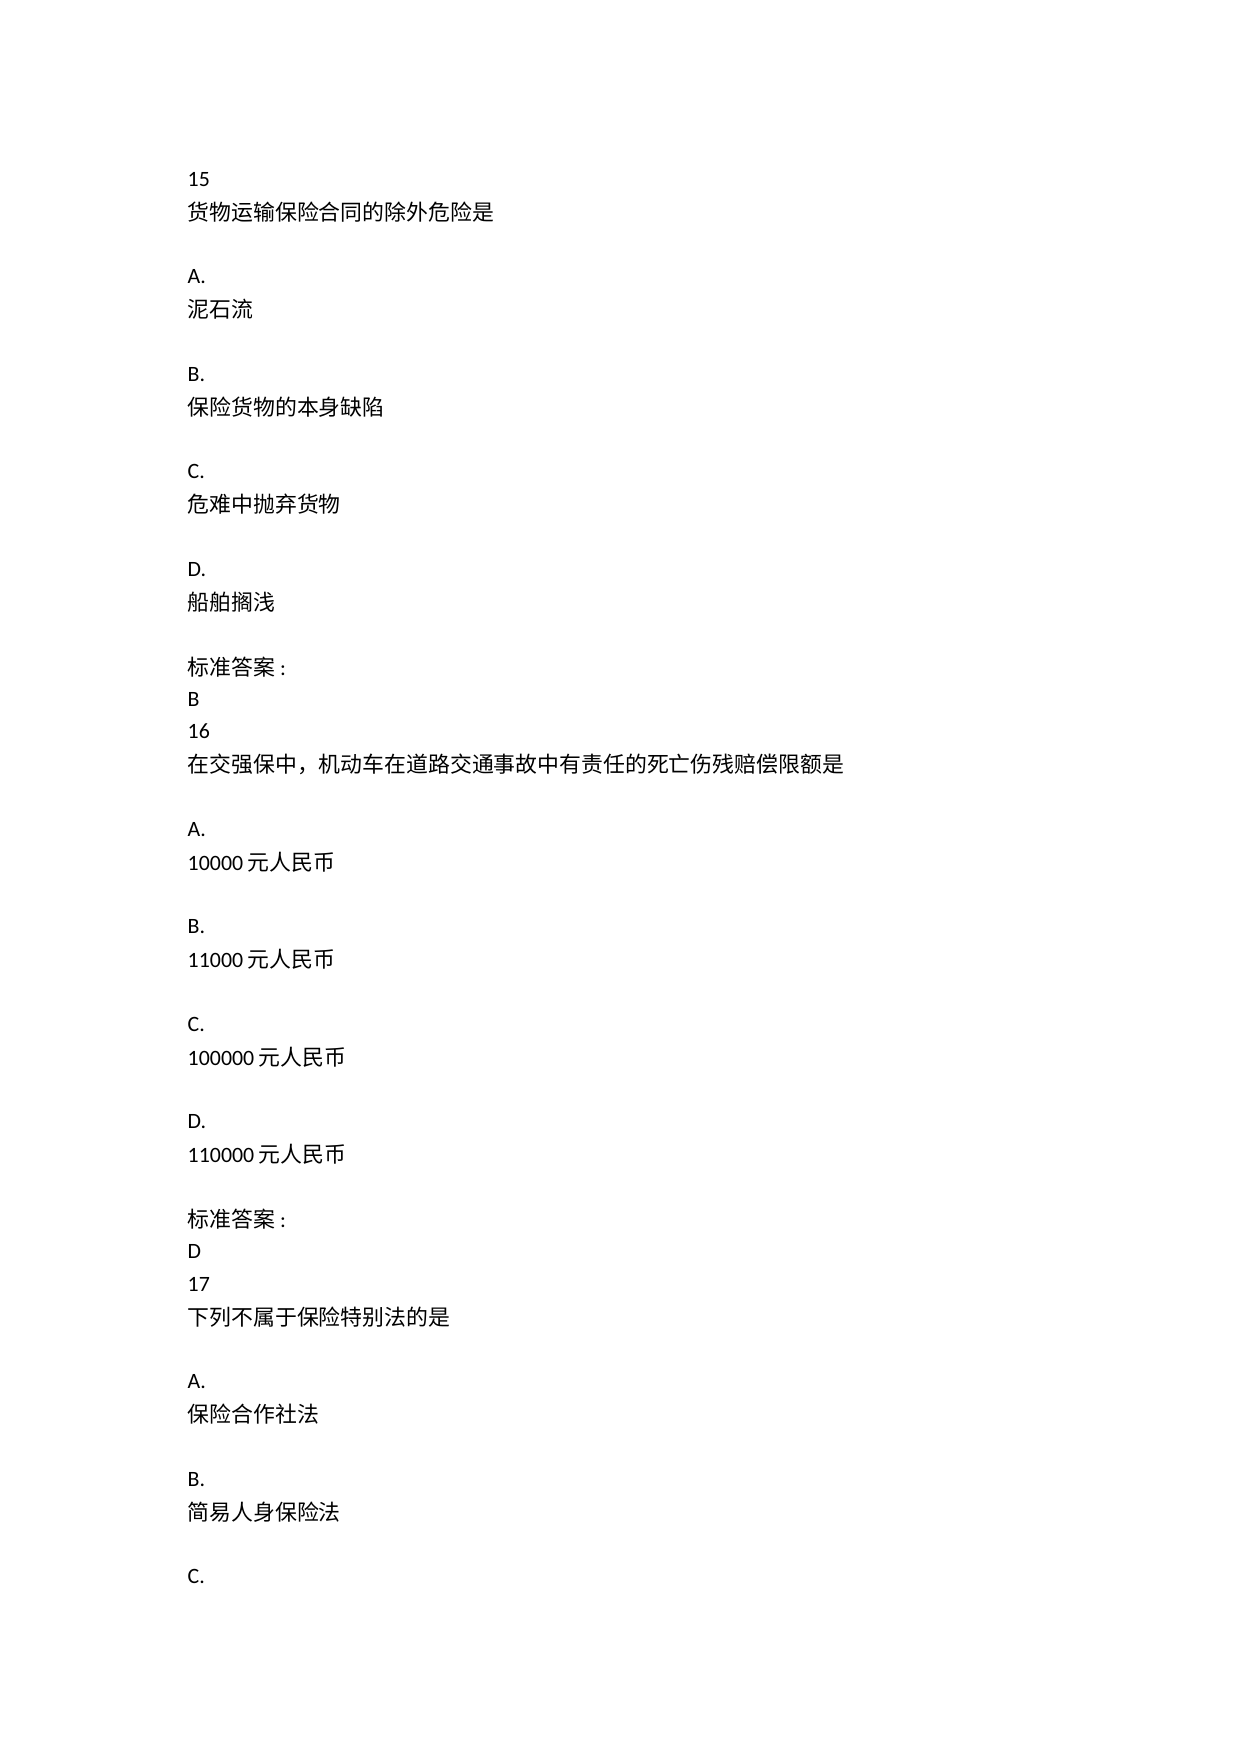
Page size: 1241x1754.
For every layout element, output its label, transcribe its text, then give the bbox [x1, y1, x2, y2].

text 100000元人民币 [187, 1039, 1053, 1072]
text D. [187, 552, 1053, 584]
text 16 [187, 714, 1053, 747]
text 15 [187, 162, 1053, 194]
text A. [187, 1364, 1053, 1397]
text 标准答案 : [187, 649, 1053, 682]
text A. [187, 812, 1053, 844]
text 下列不属于保险特别法的是 [187, 1299, 1053, 1332]
text D [187, 1234, 1053, 1267]
text 危难中抛弃货物 [187, 487, 1053, 519]
text 船舶搁浅 [187, 584, 1053, 617]
text B. [187, 1462, 1053, 1494]
text 保险合作社法 [187, 1397, 1053, 1429]
text D. [187, 1104, 1053, 1137]
text 货物运输保险合同的除外危险是 [187, 194, 1053, 227]
text C. [187, 1559, 1053, 1592]
text 保险货物的本身缺陷 [187, 389, 1053, 422]
text 110000元人民币 [187, 1137, 1053, 1169]
text B. [187, 357, 1053, 389]
text 在交强保中，机动车在道路交通事故中有责任的死亡伤残赔偿限额是 [187, 747, 1053, 779]
text B. [187, 909, 1053, 942]
text C. [187, 1007, 1053, 1039]
text B [187, 682, 1053, 714]
text 17 [187, 1267, 1053, 1299]
text 简易人身保险法 [187, 1494, 1053, 1527]
text A. [187, 259, 1053, 292]
text C. [187, 454, 1053, 487]
text 10000元人民币 [187, 844, 1053, 877]
text 泥石流 [187, 292, 1053, 324]
text 标准答案 : [187, 1202, 1053, 1234]
text 11000元人民币 [187, 942, 1053, 974]
